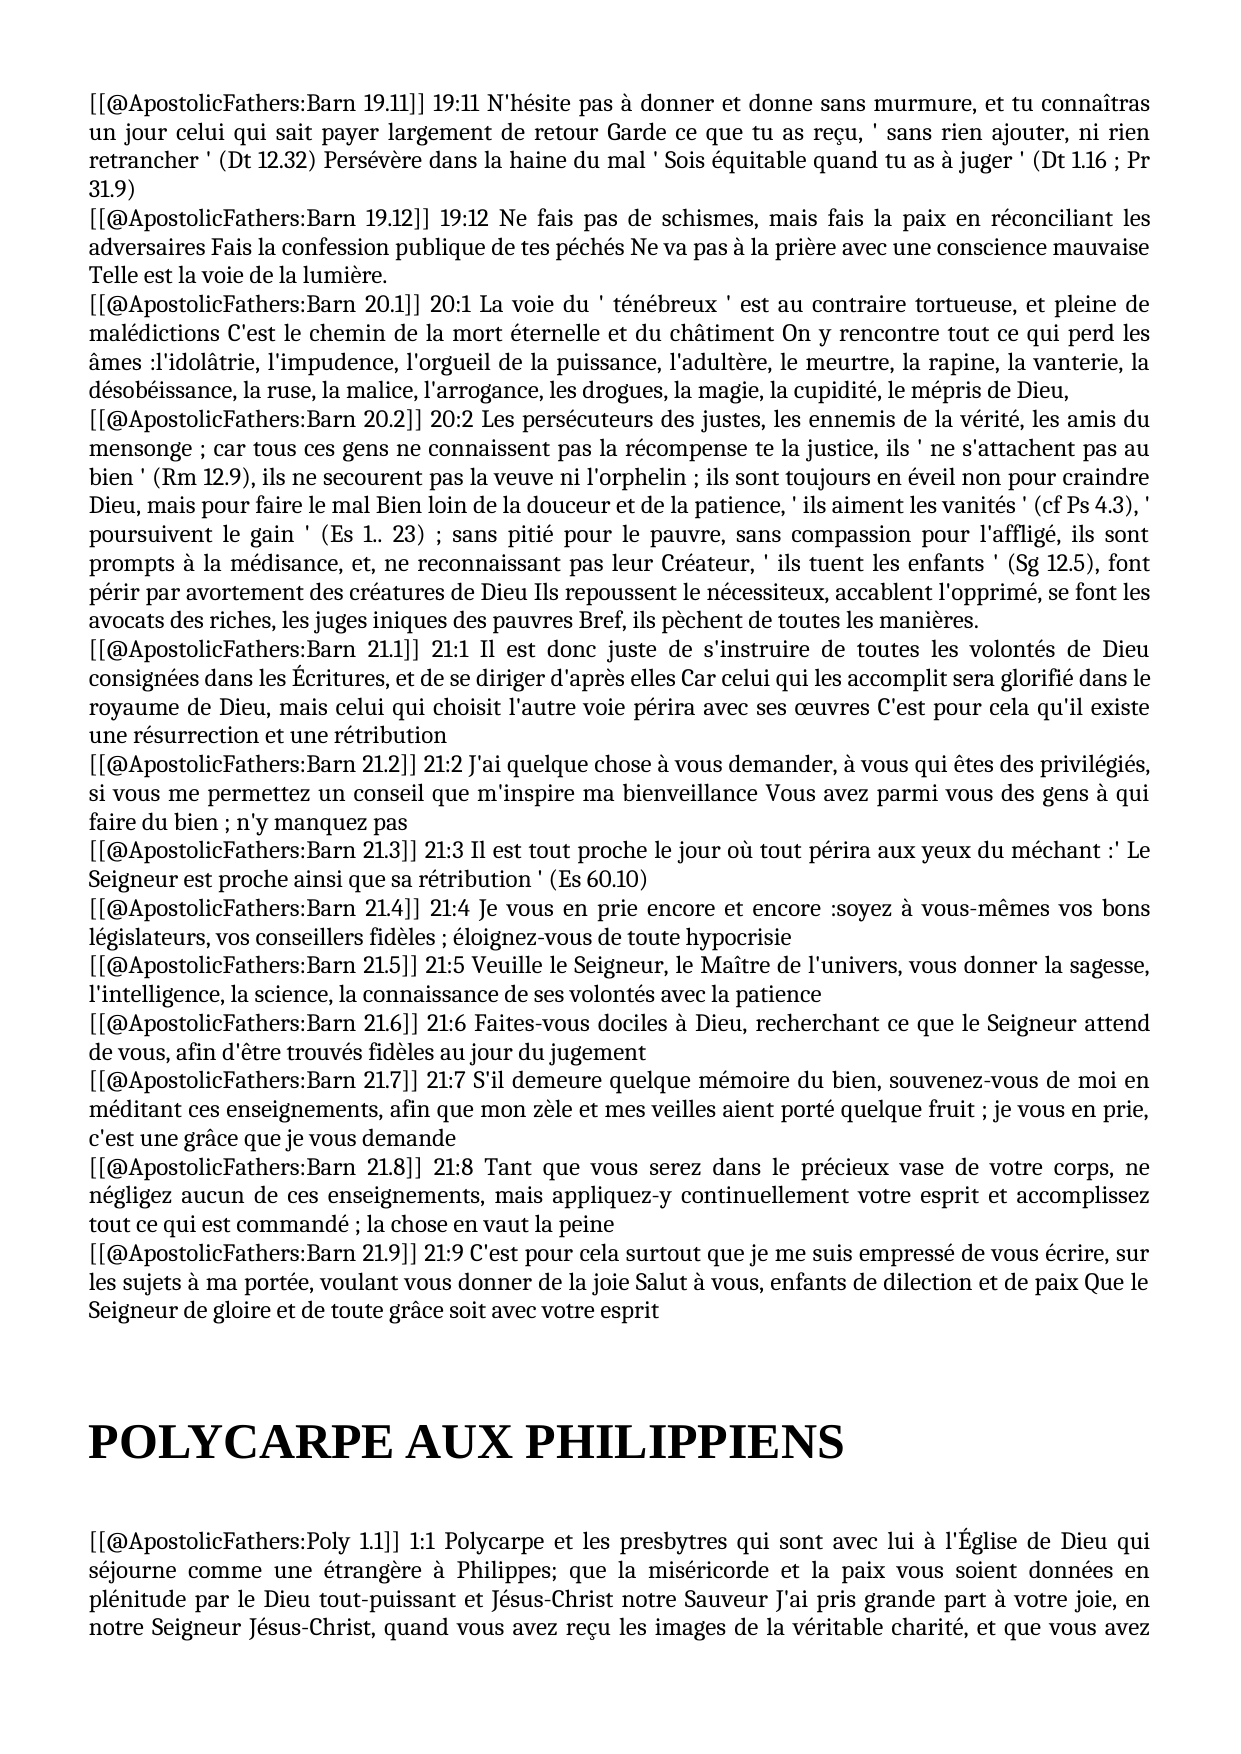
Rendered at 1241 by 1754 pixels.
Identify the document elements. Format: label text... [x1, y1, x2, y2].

text [[@ApostolicFathers:Barn 21.7]] 21:7 S'il demeure quelque mémoire du bien, souvenez-vous de moi en méditant ces enseignements, afin que mon zèle et mes veilles aient porté quelque fruit ; je vous en prie, c'est une grâce que je vous demande [89, 1066, 1152, 1152]
text [[@ApostolicFathers:Barn 21.1]] 21:1 Il est donc juste de s'instruire de toutes les volontés de Dieu consignées dans les Écritures, et de se diriger d'après elles Car celui qui les accomplit sera glorifié dans le royaume de Dieu, mais celui qui choisit l'autre voie périra avec ses œuvres C'est pour cela qu'il existe une résurrection et une rétribution [89, 635, 1152, 750]
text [89, 1527, 1152, 1642]
text [[@ApostolicFathers:Barn 21.6]] 21:6 Faites-vous dociles à Dieu, recherchant ce que le Seigneur attend de vous, afin d'être trouvés fidèles au jour du jugement [89, 1009, 1152, 1066]
text [[@ApostolicFathers:Barn 21.9]] 21:9 C'est pour cela surtout que je me suis empressé de vous écrire, sur les sujets à ma portée, voulant vous donner de la joie Salut à vous, enfants de dilection et de paix Que le Seigneur de gloire et de toute grâce soit avec votre esprit [89, 1239, 1152, 1325]
text [[@ApostolicFathers:Barn 21.5]] 21:5 Veuille le Seigneur, le Maître de l'univers, vous donner la sagesse, l'intelligence, la science, la connaissance de ses volontés avec la patience [89, 951, 1152, 1009]
text [[@ApostolicFathers:Barn 21.8]] 21:8 Tant que vous serez dans le précieux vase de votre corps, ne négligez aucun de ces enseignements, mais appliquez-y continuellement votre esprit et accomplissez tout ce qui est commandé ; la chose en vaut la peine [89, 1152, 1152, 1239]
text [[@ApostolicFathers:Barn 19.12]] 19:12 Ne fais pas de schismes, mais fais la paix en réconciliant les adversaires Fais la confession publique de tes péchés Ne va pas à la prière avec une conscience mauvaise Telle est la voie de la lumière. [89, 204, 1152, 290]
text [[@ApostolicFathers:Barn 21.4]] 21:4 Je vous en prie encore et encore :soyez à vous-mêmes vos bons législateurs, vos conseillers fidèles ; éloignez-vous de toute hypocrisie [89, 894, 1152, 951]
text [[@ApostolicFathers:Barn 20.2]] 20:2 Les persécuteurs des justes, les ennemis de la vérité, les amis du mensonge ; car tous ces gens ne connaissent pas la récompense te la justice, ils ' ne s'attachent pas au bien ' (Rm 12.9), ils ne secourent pas la veuve ni l'orphelin ; ils sont toujours en éveil non pour craindre Dieu, mais pour faire le mal Bien loin de la douceur et de la patience, ' ils aiment les vanités ' (cf Ps 4.3), ' poursuivent le gain ' (Es 1.. 23) ; sans pitié pour le pauvre, sans compassion pour l'affligé, ils sont prompts à la médisance, et, ne reconnaissant pas leur Créateur, ' ils tuent les enfants ' (Sg 12.5), font périr par avortement des créatures de Dieu Ils repoussent le nécessiteux, accablent l'opprimé, se font les avocats des riches, les juges iniques des pauvres Bref, ils pèchent de toutes les manières. [89, 405, 1152, 635]
text [[@ApostolicFathers:Barn 19.11]] 19:11 N'hésite pas à donner et donne sans murmure, et tu connaîtras un jour celui qui sait payer largement de retour Garde ce que tu as reçu, ' sans rien ajouter, ni rien retrancher ' (Dt 12.32) Persévère dans la haine du mal ' Sois équitable quand tu as à juger ' (Dt 1.16 ; Pr 31.9) [89, 89, 1152, 204]
text [[@ApostolicFathers:Barn 21.3]] 21:3 Il est tout proche le jour où tout périra aux yeux du méchant :' Le Seigneur est proche ainsi que sa rétribution ' (Es 60.10) [89, 836, 1152, 894]
text [[@ApostolicFathers:Barn 20.1]] 20:1 La voie du ' ténébreux ' est au contraire tortueuse, et pleine de malédictions C'est le chemin de la mort éternelle et du châtiment On y rencontre tout ce qui perd les âmes :l'idolâtrie, l'impudence, l'orgueil de la puissance, l'adultère, le meurtre, la rapine, la vanterie, la désobéissance, la ruse, la malice, l'arrogance, les drogues, la magie, la cupidité, le mépris de Dieu, [89, 290, 1152, 405]
text [[@ApostolicFathers:Barn 21.2]] 21:2 J'ai quelque chose à vous demander, à vous qui êtes des privilégiés, si vous me permettez un conseil que m'inspire ma bienveillance Vous avez parmi vous des gens à qui faire du bien ; n'y manquez pas [89, 750, 1152, 836]
subtitle POLYCARPE AUX PHILIPPIENS [89, 1412, 1152, 1469]
